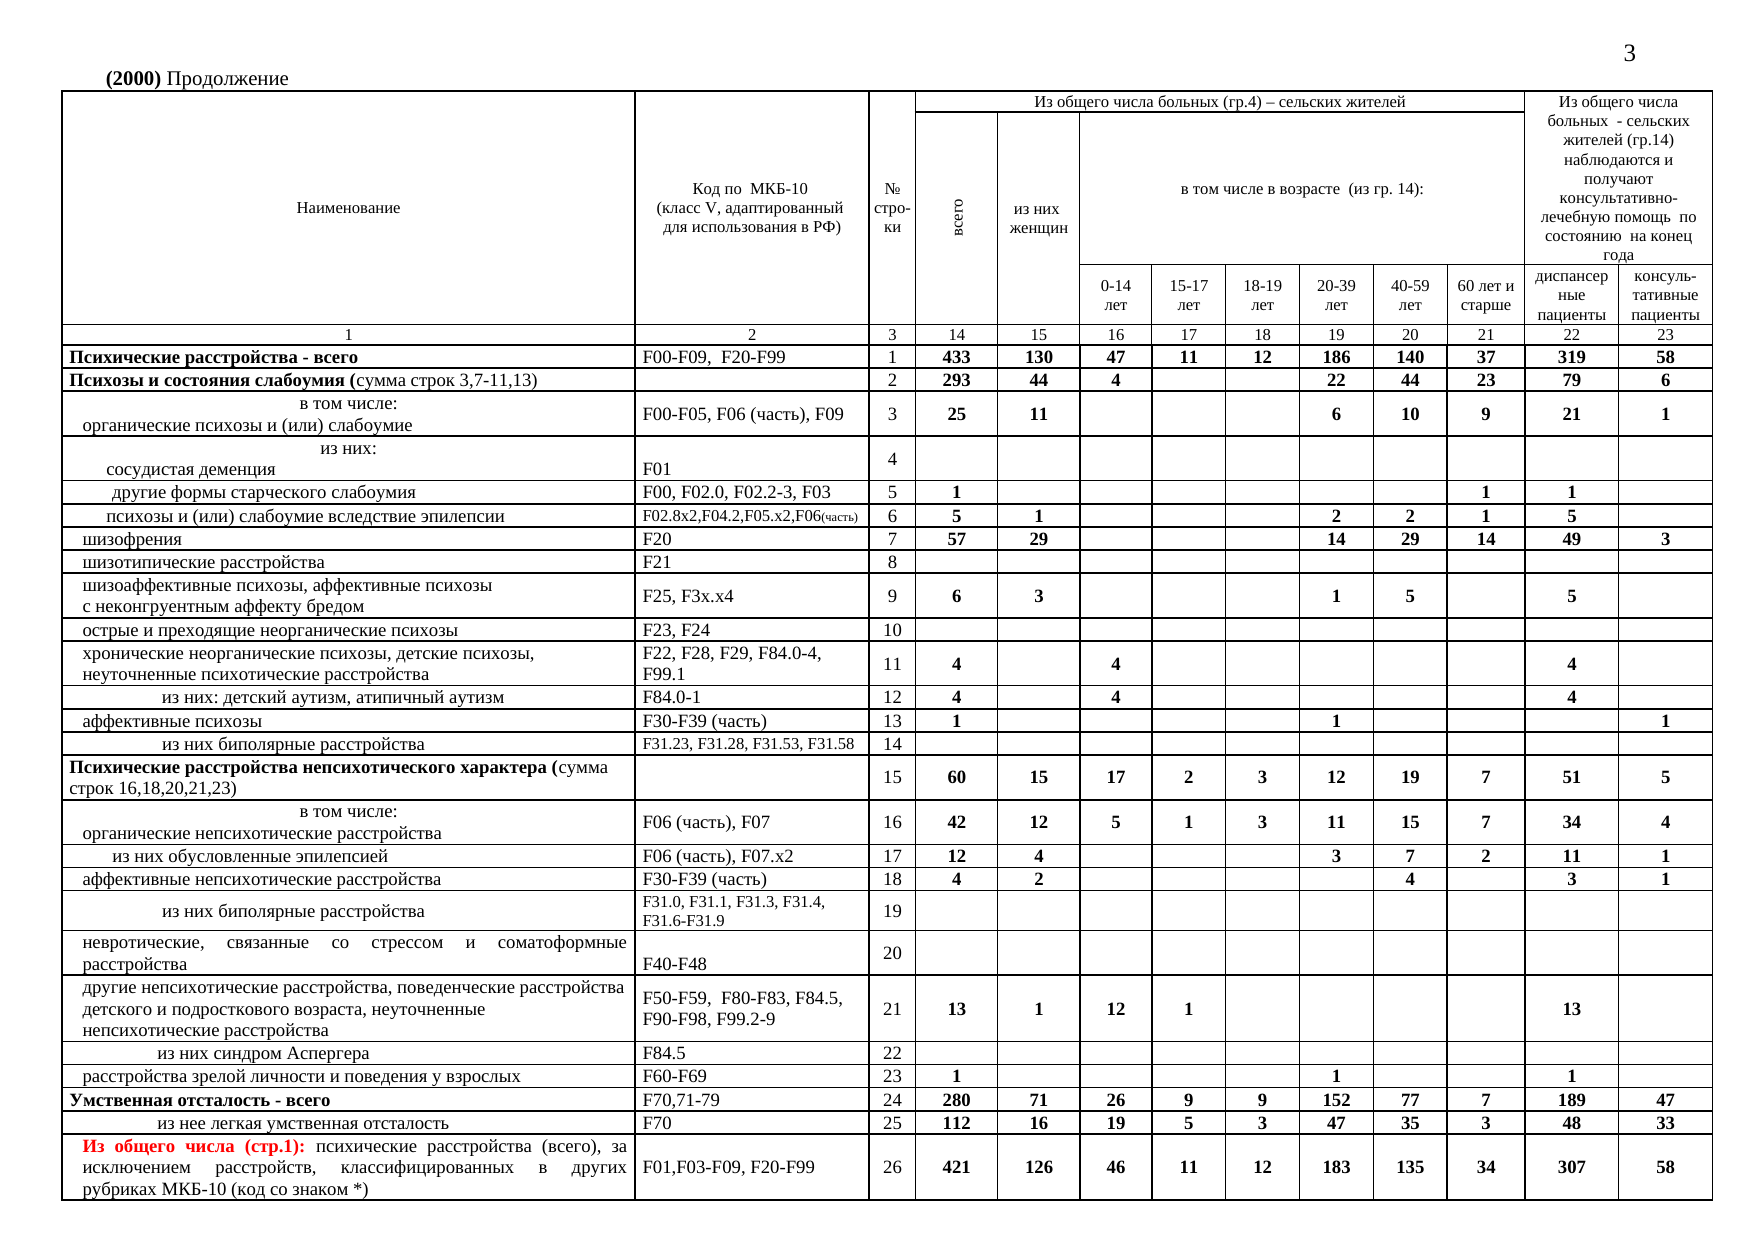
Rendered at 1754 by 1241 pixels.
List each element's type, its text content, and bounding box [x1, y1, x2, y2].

table_cell [1153, 528, 1225, 549]
table_cell 79 [1526, 369, 1618, 390]
table_cell [1448, 642, 1524, 685]
table_cell [1448, 619, 1524, 640]
table_cell [1374, 1065, 1446, 1087]
table_cell [1153, 931, 1225, 974]
table_cell 23 [870, 1065, 915, 1087]
table_cell [1300, 868, 1373, 890]
table_cell [1300, 481, 1373, 503]
table_cell 2 [1300, 505, 1373, 526]
table_cell 29 [998, 528, 1079, 549]
table_cell 9 [1448, 392, 1524, 435]
table_cell [1300, 437, 1373, 480]
table_cell [1619, 619, 1712, 640]
table_cell 6 [1619, 369, 1712, 390]
table_cell [1226, 369, 1299, 390]
table_cell 11 [1153, 1135, 1225, 1199]
table_cell 140 [1374, 346, 1446, 367]
table_cell [1448, 1065, 1524, 1087]
table_cell [1226, 642, 1299, 685]
table_cell 46 [1081, 1135, 1151, 1199]
table_cell из них женщин [998, 113, 1079, 323]
table_cell 16 [998, 1112, 1079, 1133]
table_cell 26 [1081, 1088, 1151, 1110]
table_cell [1374, 642, 1446, 685]
table_cell 3 [1226, 801, 1299, 843]
table_cell [998, 686, 1079, 708]
table_cell невротические, связанные со стрессом и соматоформные расстройства [63, 931, 634, 974]
table_cell [1448, 891, 1524, 930]
table_cell [1526, 733, 1618, 754]
table_cell консуль-тативные пациенты [1619, 265, 1712, 323]
table_cell F30-F39 (часть) [636, 710, 868, 731]
table_cell 1 [870, 346, 915, 367]
table_cell 307 [1526, 1135, 1618, 1199]
table_cell 2 [636, 325, 868, 344]
table_cell [1226, 686, 1299, 708]
table_cell [916, 437, 997, 480]
table_cell 1 [1153, 976, 1225, 1041]
table_cell F21 [636, 551, 868, 572]
table_cell 48 [1526, 1112, 1618, 1133]
table_cell [1300, 1042, 1373, 1064]
table_cell 47 [1619, 1088, 1712, 1110]
table_cell 1 [916, 481, 997, 503]
table_cell [1526, 619, 1618, 640]
table_cell [636, 369, 868, 390]
table_cell [1153, 1065, 1225, 1087]
table_cell 18 [870, 868, 915, 890]
table_cell 4 [870, 437, 915, 480]
table_cell 4 [1374, 868, 1446, 890]
table_cell F30-F39 (часть) [636, 868, 868, 890]
table_cell диспансерные пациенты [1525, 265, 1618, 323]
table_cell [1081, 437, 1151, 480]
table_cell 47 [1081, 346, 1151, 367]
table_cell [1619, 574, 1712, 617]
table_cell [1153, 505, 1225, 526]
table_cell 47 [1300, 1112, 1373, 1133]
table_cell 1 [1526, 1065, 1618, 1087]
table_cell [1226, 551, 1299, 572]
table_cell [1081, 528, 1151, 549]
table_cell 12 [1226, 1135, 1299, 1199]
table_cell [1619, 481, 1712, 503]
table_cell F00, F02.0, F02.2-3, F03 [636, 481, 868, 503]
table_cell [1448, 574, 1524, 617]
table_cell 4 [998, 845, 1079, 867]
table_cell 11 [1300, 801, 1373, 843]
table_cell 1 [1448, 505, 1524, 526]
table_cell 77 [1374, 1088, 1446, 1110]
table_cell [1226, 619, 1299, 640]
table_cell 112 [916, 1112, 997, 1133]
table_cell [998, 481, 1079, 503]
table_cell Из общего числа (стр.1): психические расстройства (всего), за исключением расстройств, классифицированных в других рубриках МКБ-10 (код со знаком *) [63, 1135, 634, 1199]
table_cell [998, 733, 1079, 754]
table_cell 7 [1448, 756, 1524, 799]
table_cell [1448, 686, 1524, 708]
table_cell 1 [916, 1065, 997, 1087]
table_cell другие непсихотические расстройства, поведенческие расстройства детского и подросткового возраста, неуточненные непсихотические расстройства [63, 976, 634, 1041]
table_cell [998, 1042, 1079, 1064]
table_cell 3 [1300, 845, 1373, 867]
table_cell 20 [870, 931, 915, 974]
table_cell [998, 619, 1079, 640]
table_cell 2 [1448, 845, 1524, 867]
table_cell [1153, 1042, 1225, 1064]
table_cell из них синдром Аспергера [63, 1042, 634, 1064]
table_header Из общего числа больных (гр.4) – сельских жителей [916, 92, 1524, 111]
table_cell 34 [1448, 1135, 1524, 1199]
table_cell [1448, 733, 1524, 754]
table_cell 19 [1374, 756, 1446, 799]
table_cell [1448, 551, 1524, 572]
table_cell 135 [1374, 1135, 1446, 1199]
table_cell 3 [1526, 868, 1618, 890]
table_cell 1 [1619, 392, 1712, 435]
table_cell [1374, 437, 1446, 480]
table_cell [1619, 642, 1712, 685]
table_cell 15-17 лет [1152, 265, 1225, 323]
table_cell 44 [1374, 369, 1446, 390]
table_cell [1081, 891, 1151, 930]
table_header Из общего числа больных - сельских жителей (гр.14) наблюдаются и получают консультативно-лечебную помощь по состоянию на конец года [1525, 92, 1712, 264]
table_header № стро-ки [870, 92, 915, 323]
table_cell 10 [1374, 392, 1446, 435]
table_cell 35 [1374, 1112, 1446, 1133]
table_cell 20-39 лет [1300, 265, 1373, 323]
table_cell [1153, 551, 1225, 572]
table_cell [1153, 392, 1225, 435]
table_cell 12 [870, 686, 915, 708]
table_cell 12 [916, 845, 997, 867]
table_cell [1374, 733, 1446, 754]
table_cell 4 [1526, 642, 1618, 685]
table_cell F06 (часть), F07 [636, 801, 868, 843]
table_cell 421 [916, 1135, 997, 1199]
table_cell [1226, 891, 1299, 930]
table_cell 126 [998, 1135, 1079, 1199]
table_cell 6 [870, 505, 915, 526]
table_cell 8 [870, 551, 915, 572]
table_cell 1 [1619, 845, 1712, 867]
table_cell 5 [916, 505, 997, 526]
table_cell 15 [998, 756, 1079, 799]
table_cell 12 [1226, 346, 1299, 367]
table_cell F20 [636, 528, 868, 549]
table_cell [1153, 868, 1225, 890]
table_cell [1448, 868, 1524, 890]
table_cell [1374, 931, 1446, 974]
table_cell [1300, 686, 1373, 708]
table_cell 4 [916, 686, 997, 708]
table_cell 5 [1526, 574, 1618, 617]
table_cell 16 [870, 801, 915, 843]
table_cell [1153, 710, 1225, 731]
table_cell 4 [916, 868, 997, 890]
table_cell 51 [1526, 756, 1618, 799]
table_cell 15 [1374, 801, 1446, 843]
table_header Код по МКБ-10 (класс V, адаптированный для использования в РФ) [636, 92, 868, 323]
table_cell 11 [1526, 845, 1618, 867]
table_cell 17 [1152, 325, 1225, 344]
table_cell [1153, 845, 1225, 867]
table_cell 5 [1619, 756, 1712, 799]
table_cell F00-F05, F06 (часть), F09 [636, 392, 868, 435]
table_cell 11 [870, 642, 915, 685]
table_cell [1619, 1065, 1712, 1087]
table_cell [916, 733, 997, 754]
table_cell [1081, 551, 1151, 572]
table_cell Психические расстройства - всего [63, 346, 634, 367]
table_cell [1081, 1065, 1151, 1087]
table_cell 9 [1226, 1088, 1299, 1110]
table_cell 13 [870, 710, 915, 731]
table_cell [1619, 551, 1712, 572]
table_cell [1619, 733, 1712, 754]
table_cell 15 [870, 756, 915, 799]
table_cell [1153, 574, 1225, 617]
table_cell [1448, 976, 1524, 1041]
table_cell 60 лет и старше [1448, 265, 1524, 323]
table_cell 2 [870, 369, 915, 390]
table_cell [1226, 845, 1299, 867]
table_cell [1226, 1065, 1299, 1087]
table_cell 1 [998, 505, 1079, 526]
table_cell 3 [1448, 1112, 1524, 1133]
table_cell [1374, 976, 1446, 1041]
table_cell [1448, 1042, 1524, 1064]
table_cell 10 [870, 619, 915, 640]
table_cell 5 [1374, 574, 1446, 617]
table_cell 12 [998, 801, 1079, 843]
table_cell [1300, 891, 1373, 930]
table_cell 20 [1374, 325, 1447, 344]
table_cell 14 [1448, 528, 1524, 549]
table_cell [1153, 481, 1225, 503]
table_cell [998, 891, 1079, 930]
table_cell в том числе: органические непсихотические расстройства [63, 801, 634, 843]
table_cell 6 [1300, 392, 1373, 435]
table_cell [1619, 1042, 1712, 1064]
table_cell [1153, 642, 1225, 685]
table_cell [1619, 505, 1712, 526]
table_cell 4 [1081, 369, 1151, 390]
table_cell [1081, 845, 1151, 867]
table_cell 22 [1525, 325, 1618, 344]
table_cell 3 [870, 325, 915, 344]
table_cell [1619, 686, 1712, 708]
table_cell [1448, 710, 1524, 731]
table_cell F31.23, F31.28, F31.53, F31.58 [636, 733, 868, 754]
table_cell 44 [998, 369, 1079, 390]
table_cell [1374, 686, 1446, 708]
table_cell 19 [1300, 325, 1373, 344]
table_cell [1226, 437, 1299, 480]
table_cell Психозы и состояния слабоумия (сумма строк 3,7-11,13) [63, 369, 634, 390]
table_cell 14 [916, 325, 997, 344]
table_cell 60 [916, 756, 997, 799]
table_cell [1374, 891, 1446, 930]
table_cell шизоаффективные психозы, аффективные психозы с неконгруентным аффекту бредом [63, 574, 634, 617]
table_cell [1226, 733, 1299, 754]
table_cell [998, 1065, 1079, 1087]
table_cell 13 [916, 976, 997, 1041]
table_cell 11 [998, 392, 1079, 435]
text (2000) Продолжение [106, 66, 1636, 90]
table_cell F40-F48 [636, 931, 868, 974]
table_cell [1153, 619, 1225, 640]
table_cell [1081, 574, 1151, 617]
table_cell [916, 619, 997, 640]
table_cell [1374, 551, 1446, 572]
table_cell [1526, 710, 1618, 731]
table_cell 49 [1526, 528, 1618, 549]
table_cell [1226, 1042, 1299, 1064]
table_cell 7 [870, 528, 915, 549]
table_cell [1226, 976, 1299, 1041]
table_cell [916, 551, 997, 572]
table_cell 21 [1526, 392, 1618, 435]
table_cell [1526, 551, 1618, 572]
table_cell 58 [1619, 346, 1712, 367]
table_cell 15 [998, 325, 1079, 344]
table_cell 1 [1619, 710, 1712, 731]
table_cell [1153, 686, 1225, 708]
table_cell 1 [998, 976, 1079, 1041]
table_cell F01,F03-F09, F20-F99 [636, 1135, 868, 1199]
table_cell [1374, 619, 1446, 640]
table_cell [1526, 931, 1618, 974]
table_cell 1 [1448, 481, 1524, 503]
table_cell 21 [1448, 325, 1524, 344]
table_cell [998, 437, 1079, 480]
table_cell 189 [1526, 1088, 1618, 1110]
table_cell [1081, 733, 1151, 754]
table_cell [1300, 619, 1373, 640]
table_cell 17 [1081, 756, 1151, 799]
table_cell F22, F28, F29, F84.0-4, F99.1 [636, 642, 868, 685]
table_cell 42 [916, 801, 997, 843]
table_cell 4 [1081, 642, 1151, 685]
table_cell [1448, 931, 1524, 974]
table_cell 1 [1153, 801, 1225, 843]
table_cell 40-59 лет [1374, 265, 1447, 323]
table_cell психозы и (или) слабоумие вследствие эпилепсии [63, 505, 634, 526]
table_cell [1153, 733, 1225, 754]
table_cell F70 [636, 1112, 868, 1133]
table_cell [1619, 931, 1712, 974]
table_cell 183 [1300, 1135, 1373, 1199]
table_cell 21 [870, 976, 915, 1041]
table_cell из них биполярные расстройства [63, 891, 634, 930]
table_cell 7 [1448, 1088, 1524, 1110]
table_cell 22 [870, 1042, 915, 1064]
table_cell [1226, 931, 1299, 974]
table_cell [1619, 437, 1712, 480]
table_cell 152 [1300, 1088, 1373, 1110]
table_cell 4 [1619, 801, 1712, 843]
table_cell 18 [1226, 325, 1299, 344]
table_cell 23 [1448, 369, 1524, 390]
table_cell F02.8x2,F04.2,F05.x2,F06(часть) [636, 505, 868, 526]
table_header Наименование [63, 92, 634, 323]
table_cell [1300, 642, 1373, 685]
table_cell 7 [1374, 845, 1446, 867]
table_cell 130 [998, 346, 1079, 367]
table_cell [1081, 505, 1151, 526]
table_cell 1 [1300, 574, 1373, 617]
table_cell 14 [1300, 528, 1373, 549]
table_cell [1226, 505, 1299, 526]
table_cell 37 [1448, 346, 1524, 367]
table_cell 1 [63, 325, 634, 344]
table_cell 24 [870, 1088, 915, 1110]
table_cell [1226, 574, 1299, 617]
table_cell 71 [998, 1088, 1079, 1110]
table_cell 1 [1619, 868, 1712, 890]
table_cell [1081, 392, 1151, 435]
table_cell 22 [1300, 369, 1373, 390]
table_cell 5 [1153, 1112, 1225, 1133]
table_cell 6 [916, 574, 997, 617]
table_cell другие формы старческого слабоумия [63, 481, 634, 503]
table_cell из них: детский аутизм, атипичный аутизм [63, 686, 634, 708]
table_cell 13 [1526, 976, 1618, 1041]
table_cell 57 [916, 528, 997, 549]
table_cell 1 [1300, 1065, 1373, 1087]
table_cell [1153, 437, 1225, 480]
table_cell из них: сосудистая деменция [63, 437, 634, 480]
table_cell [998, 551, 1079, 572]
table_cell 12 [1300, 756, 1373, 799]
table_cell [1300, 551, 1373, 572]
table_cell [1081, 1042, 1151, 1064]
table_cell [1619, 976, 1712, 1041]
table_cell 14 [870, 733, 915, 754]
table_cell 7 [1448, 801, 1524, 843]
table_cell Умственная отсталость - всего [63, 1088, 634, 1110]
table_cell 19 [1081, 1112, 1151, 1133]
table_cell аффективные непсихотические расстройства [63, 868, 634, 890]
table_cell из нее легкая умственная отсталость [63, 1112, 634, 1133]
table_cell 1 [916, 710, 997, 731]
table_cell 2 [1153, 756, 1225, 799]
table_cell 0-14 лет [1080, 265, 1151, 323]
table_cell [1374, 481, 1446, 503]
table_cell [998, 642, 1079, 685]
table_cell 58 [1619, 1135, 1712, 1199]
table_cell [1526, 1042, 1618, 1064]
table_cell F84.0-1 [636, 686, 868, 708]
table_cell F06 (часть), F07.x2 [636, 845, 868, 867]
table_cell 29 [1374, 528, 1446, 549]
table_cell 186 [1300, 346, 1373, 367]
table_cell [636, 756, 868, 799]
table_cell 4 [1526, 686, 1618, 708]
table_cell [1300, 976, 1373, 1041]
table_cell аффективные психозы [63, 710, 634, 731]
table_cell 5 [1081, 801, 1151, 843]
table_cell из них обусловленные эпилепсией [63, 845, 634, 867]
table_cell F01 [636, 437, 868, 480]
table_cell шизотипические расстройства [63, 551, 634, 572]
table_cell F84.5 [636, 1042, 868, 1064]
table_cell 9 [1153, 1088, 1225, 1110]
table_cell 319 [1526, 346, 1618, 367]
table_cell всего [916, 113, 997, 323]
table_cell F23, F24 [636, 619, 868, 640]
table_cell 280 [916, 1088, 997, 1110]
table_cell [1153, 891, 1225, 930]
table_cell 3 [1226, 1112, 1299, 1133]
table_cell F00-F09, F20-F99 [636, 346, 868, 367]
table_cell [998, 710, 1079, 731]
table_cell 9 [870, 574, 915, 617]
table_cell 5 [1526, 505, 1618, 526]
table_cell [998, 931, 1079, 974]
table_cell 26 [870, 1135, 915, 1199]
table_cell [1226, 868, 1299, 890]
table_cell из них биполярные расстройства [63, 733, 634, 754]
table_cell F60-F69 [636, 1065, 868, 1087]
table_cell острые и преходящие неорганические психозы [63, 619, 634, 640]
table_cell в том числе: органические психозы и (или) слабоумие [63, 392, 634, 435]
table_cell 19 [870, 891, 915, 930]
table_cell [1226, 481, 1299, 503]
table_cell 25 [870, 1112, 915, 1133]
table_cell 3 [1226, 756, 1299, 799]
table_cell [1374, 1042, 1446, 1064]
table_cell [1300, 733, 1373, 754]
table_cell 433 [916, 346, 997, 367]
table_cell 11 [1153, 346, 1225, 367]
table_cell [916, 931, 997, 974]
table_cell [1081, 868, 1151, 890]
table_cell шизофрения [63, 528, 634, 549]
table_cell 23 [1619, 325, 1712, 344]
table_cell 3 [870, 392, 915, 435]
table_cell хронические неорганические психозы, детские психозы, неуточненные психотические расстройства [63, 642, 634, 685]
table_cell F25, F3х.х4 [636, 574, 868, 617]
table_cell [1526, 891, 1618, 930]
table_cell 4 [916, 642, 997, 685]
table_cell [1300, 931, 1373, 974]
table_cell F70,71-79 [636, 1088, 868, 1110]
table_cell 1 [1300, 710, 1373, 731]
table_cell 25 [916, 392, 997, 435]
table_cell 33 [1619, 1112, 1712, 1133]
table_cell [1226, 392, 1299, 435]
table_cell [1526, 437, 1618, 480]
table_cell 2 [998, 868, 1079, 890]
table_cell [916, 1042, 997, 1064]
table_cell 34 [1526, 801, 1618, 843]
table_cell [1081, 619, 1151, 640]
table_cell [1081, 931, 1151, 974]
table_cell 2 [1374, 505, 1446, 526]
table_cell 17 [870, 845, 915, 867]
table_cell расстройства зрелой личности и поведения у взрослых [63, 1065, 634, 1087]
table_cell 3 [1619, 528, 1712, 549]
table_cell 4 [1081, 686, 1151, 708]
table_cell [916, 891, 997, 930]
table_cell 5 [870, 481, 915, 503]
table_cell 12 [1081, 976, 1151, 1041]
table_cell 18-19 лет [1226, 265, 1299, 323]
table_cell 3 [998, 574, 1079, 617]
table_cell [1081, 481, 1151, 503]
table_cell F50-F59, F80-F83, F84.5, F90-F98, F99.2-9 [636, 976, 868, 1041]
table_cell в том числе в возрасте (из гр. 14): [1080, 113, 1524, 264]
table_cell [1226, 710, 1299, 731]
table_cell [1374, 710, 1446, 731]
table_cell 1 [1526, 481, 1618, 503]
table_cell [1448, 437, 1524, 480]
table_cell [1081, 710, 1151, 731]
table_cell Психические расстройства непсихотического характера (сумма строк 16,18,20,21,23) [63, 756, 634, 799]
table_cell 16 [1080, 325, 1151, 344]
table_cell [1226, 528, 1299, 549]
table_cell F31.0, F31.1, F31.3, F31.4, F31.6-F31.9 [636, 891, 868, 930]
table_cell [1619, 891, 1712, 930]
table_cell 293 [916, 369, 997, 390]
table_cell [1153, 369, 1225, 390]
